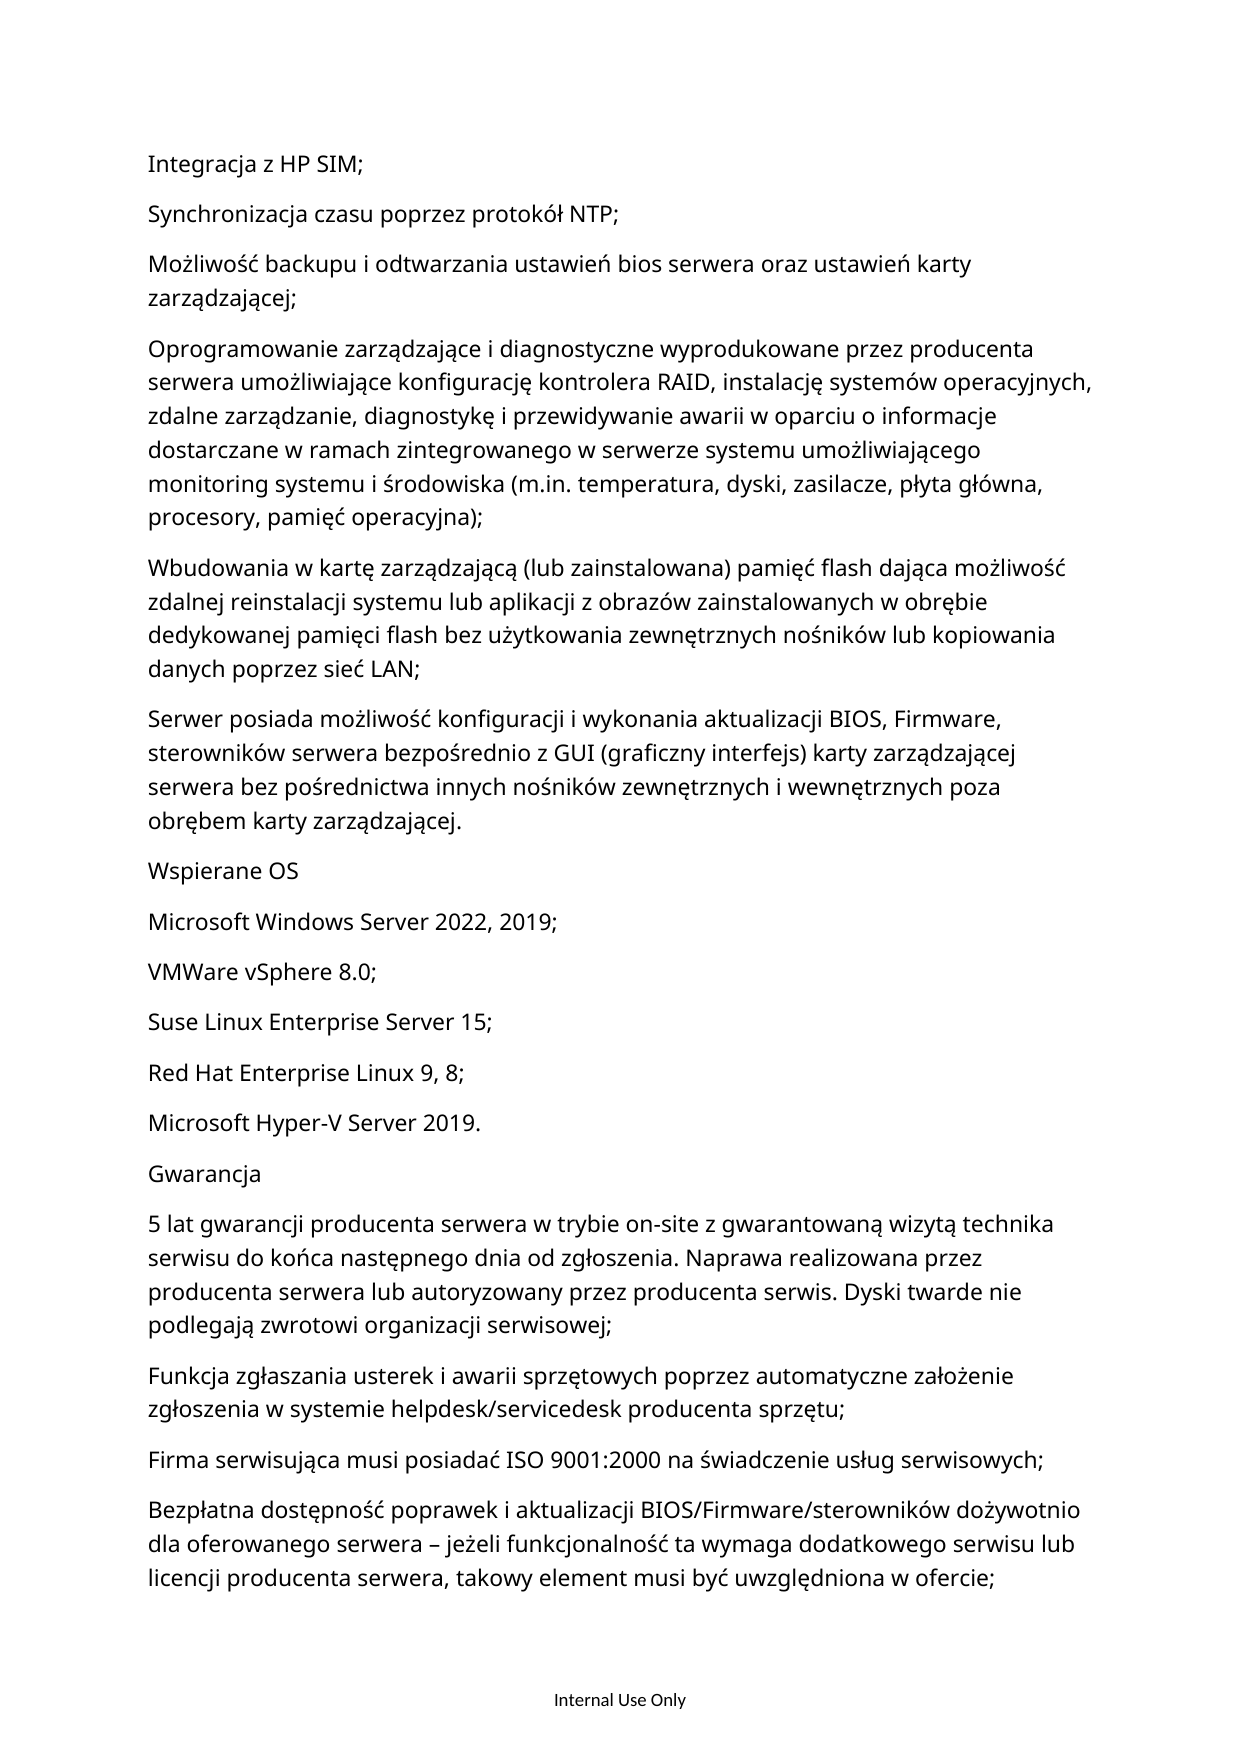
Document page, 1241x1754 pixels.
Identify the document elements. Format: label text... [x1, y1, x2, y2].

text Firma serwisująca musi posiadać ISO 9001:2000 na świadczenie usług serwisowych; [148, 1444, 1093, 1475]
text Synchronizacja czasu poprzez protokół NTP; [148, 198, 1093, 229]
text Oprogramowanie zarządzające i diagnostyczne wyprodukowane przez producenta serwera umożliwiające konfigurację kontrolera RAID, instalację systemów operacyjnych, zdalne zarządzanie, diagnostykę i przewidywanie awarii w oparciu o informacje dostarczane w ramach zintegrowanego w serwerze systemu umożliwiającego monitoring systemu i środowiska (m.in. temperatura, dyski, zasilacze, płyta główna, procesory, pamięć operacyjna); [148, 333, 1093, 533]
text Możliwość backupu i odtwarzania ustawień bios serwera oraz ustawień karty zarządzającej; [148, 248, 1093, 313]
text 5 lat gwarancji producenta serwera w trybie on-site z gwarantowaną wizytą technika serwisu do końca następnego dnia od zgłoszenia. Naprawa realizowana przez producenta serwera lub autoryzowany przez producenta serwis. Dyski twarde nie podlegają zwrotowi organizacji serwisowej; [148, 1208, 1093, 1341]
text Suse Linux Enterprise Server 15; [148, 1006, 1093, 1038]
text Microsoft Windows Server 2022, 2019; [148, 906, 1093, 937]
text Funkcja zgłaszania usterek i awarii sprzętowych poprzez automatyczne założenie zgłoszenia w systemie helpdesk/servicedesk producenta sprzętu; [148, 1360, 1093, 1425]
text Serwer posiada możliwość konfiguracji i wykonania aktualizacji BIOS, Firmware, sterowników serwera bezpośrednio z GUI (graficzny interfejs) karty zarządzającej serwera bez pośrednictwa innych nośników zewnętrznych i wewnętrznych poza obrębem karty zarządzającej. [148, 703, 1093, 836]
text Integracja z HP SIM; [148, 148, 1093, 179]
text Red Hat Enterprise Linux 9, 8; [148, 1057, 1093, 1088]
text Wspierane OS [148, 855, 1093, 886]
text Microsoft Hyper-V Server 2019. [148, 1107, 1093, 1138]
text Bezpłatna dostępność poprawek i aktualizacji BIOS/Firmware/sterowników dożywotnio dla oferowanego serwera – jeżeli funkcjonalność ta wymaga dodatkowego serwisu lub licencji producenta serwera, takowy element musi być uwzględniona w ofercie; [148, 1494, 1093, 1593]
text Wbudowania w kartę zarządzającą (lub zainstalowana) pamięć flash dająca możliwość zdalnej reinstalacji systemu lub aplikacji z obrazów zainstalowanych w obrębie dedykowanej pamięci flash bez użytkowania zewnętrznych nośników lub kopiowania danych poprzez sieć LAN; [148, 552, 1093, 684]
text Gwarancja [148, 1158, 1093, 1189]
text VMWare vSphere 8.0; [148, 956, 1093, 987]
